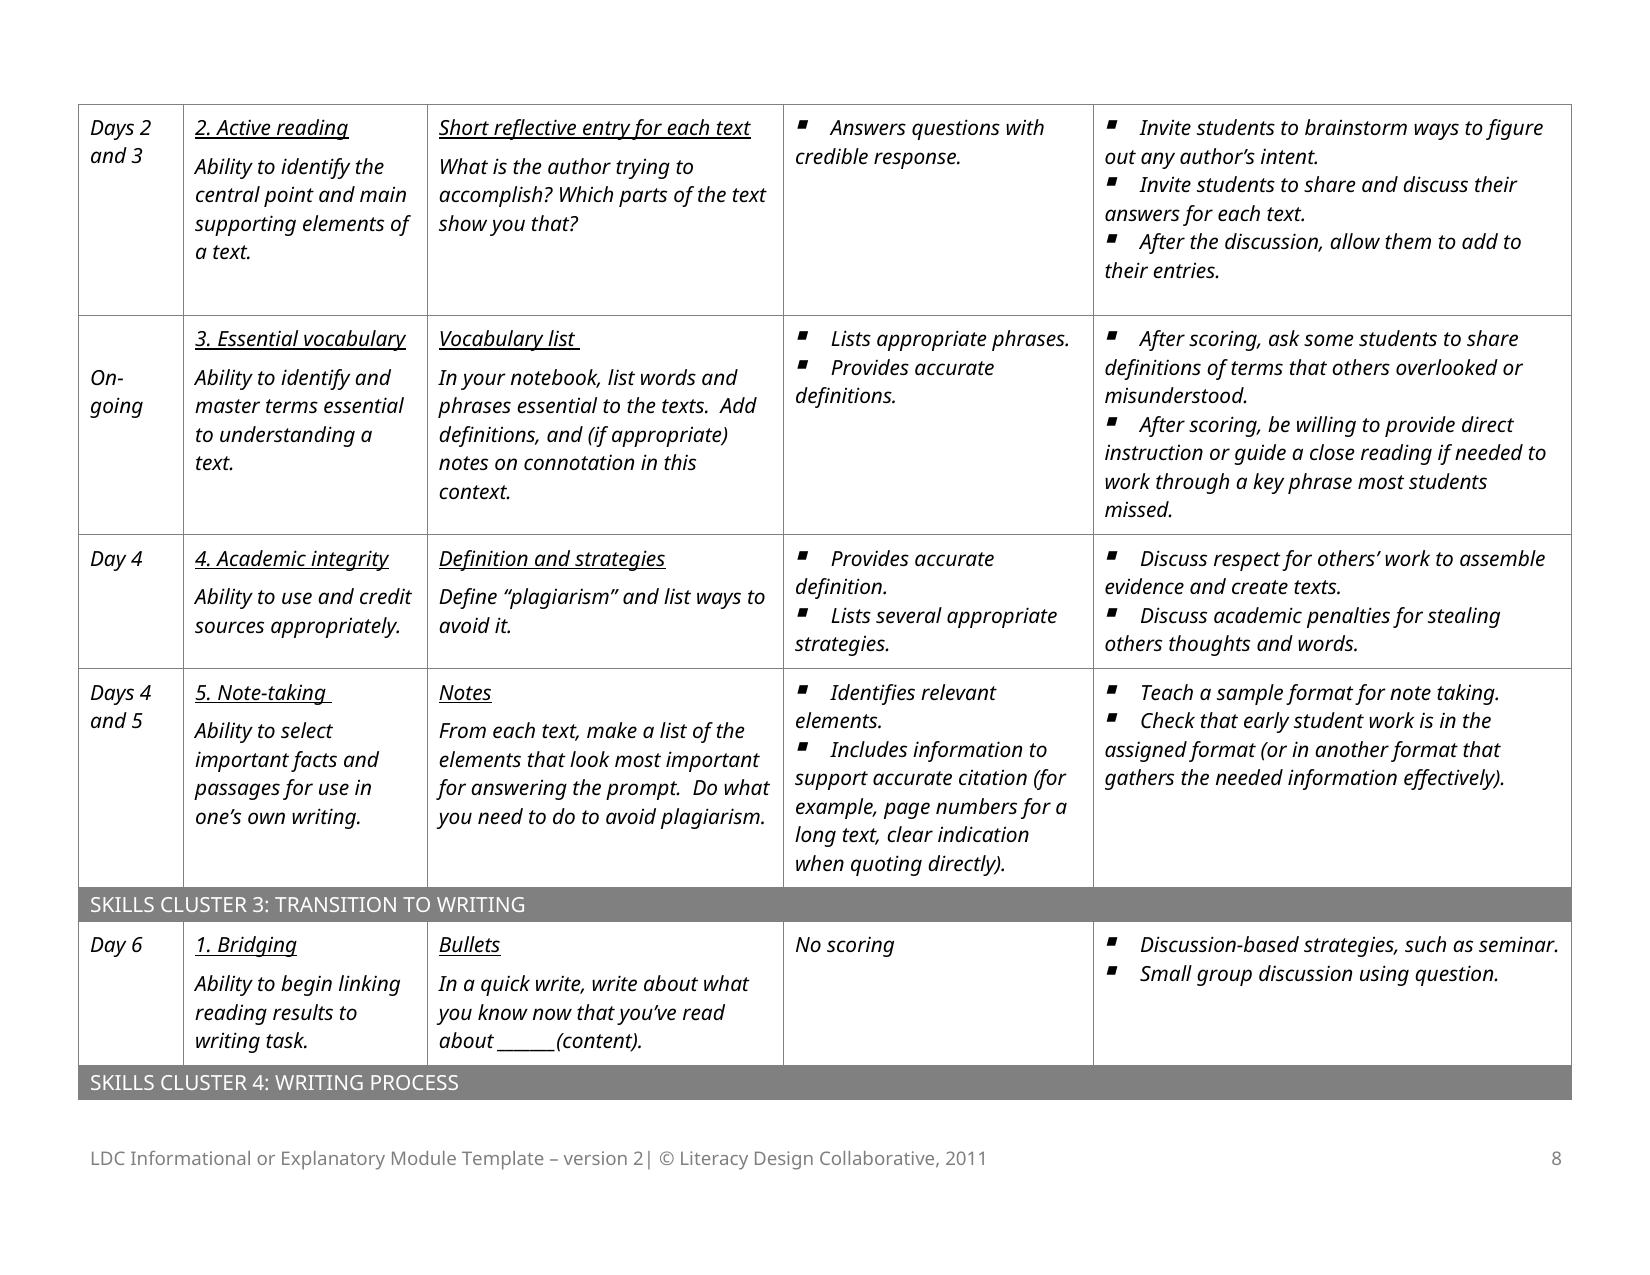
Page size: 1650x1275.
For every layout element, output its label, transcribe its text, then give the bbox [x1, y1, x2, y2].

table_cell Discussion-based strategies, such as seminar. Small group discussion using question. [1094, 922, 1571, 1065]
table_cell Short reflective entry for each text What is the author trying to accomplish? Which parts of the text show you that? [428, 105, 783, 315]
table_cell Skills Cluster 4: Writing Process [79, 1066, 1571, 1099]
table_cell Definition and strategies Define “plagiarism” and list ways to avoid it. [428, 535, 783, 668]
table_cell Discuss respect for others’ work to assemble evidence and create texts. Discuss academic penalties for stealing others thoughts and words. [1094, 535, 1571, 668]
table_cell Day 6 [79, 922, 183, 1065]
table_cell 3. Essential vocabulary Ability to identify and master terms essential to understanding a text. [184, 316, 427, 534]
table_cell Notes From each text, make a list of the elements that look most important for answering the prompt. Do what you need to do to avoid plagiarism. [428, 669, 783, 887]
table_cell 5. Note-taking Ability to select important facts and passages for use in one’s own writing. [184, 669, 427, 887]
table_cell Identifies relevant elements. Includes information to support accurate citation (for example, page numbers for a long text, clear indication when quoting directly). [784, 669, 1093, 887]
table_cell Teach a sample format for note taking. Check that early student work is in the assigned format (or in another format that gathers the needed information effectively). [1094, 669, 1571, 887]
table_cell Answers questions with credible response. [784, 105, 1093, 315]
table_cell 4. Academic integrity Ability to use and credit sources appropriately. [184, 535, 427, 668]
table_cell Skills Cluster 3: Transition to Writing [79, 889, 1571, 921]
table_cell Days 2 and 3 [79, 105, 183, 315]
table_cell 2. Active reading Ability to identify the central point and main supporting elements of a text. [184, 105, 427, 315]
table_cell Bullets In a quick write, write about what you know now that you’ve read about _______(content). [428, 922, 783, 1065]
table_cell Days 4 and 5 [79, 669, 183, 887]
table_cell After scoring, ask some students to share definitions of terms that others overlooked or misunderstood. After scoring, be willing to provide direct instruction or guide a close reading if needed to work through a key phrase most students missed. [1094, 316, 1571, 534]
table_cell Invite students to brainstorm ways to figure out any author’s intent. Invite students to share and discuss their answers for each text. After the discussion, allow them to add to their entries. [1094, 105, 1571, 315]
table_cell On-going [79, 316, 183, 534]
table_cell Lists appropriate phrases. Provides accurate definitions. [784, 316, 1093, 534]
table_cell No scoring [784, 922, 1093, 1065]
table_cell 1. Bridging Ability to begin linking reading results to writing task. [184, 922, 427, 1065]
table_cell Provides accurate definition. Lists several appropriate strategies. [784, 535, 1093, 668]
table_cell Vocabulary list In your notebook, list words and phrases essential to the texts. Add definitions, and (if appropriate) notes on connotation in this context. [428, 316, 783, 534]
table_cell Day 4 [79, 535, 183, 668]
